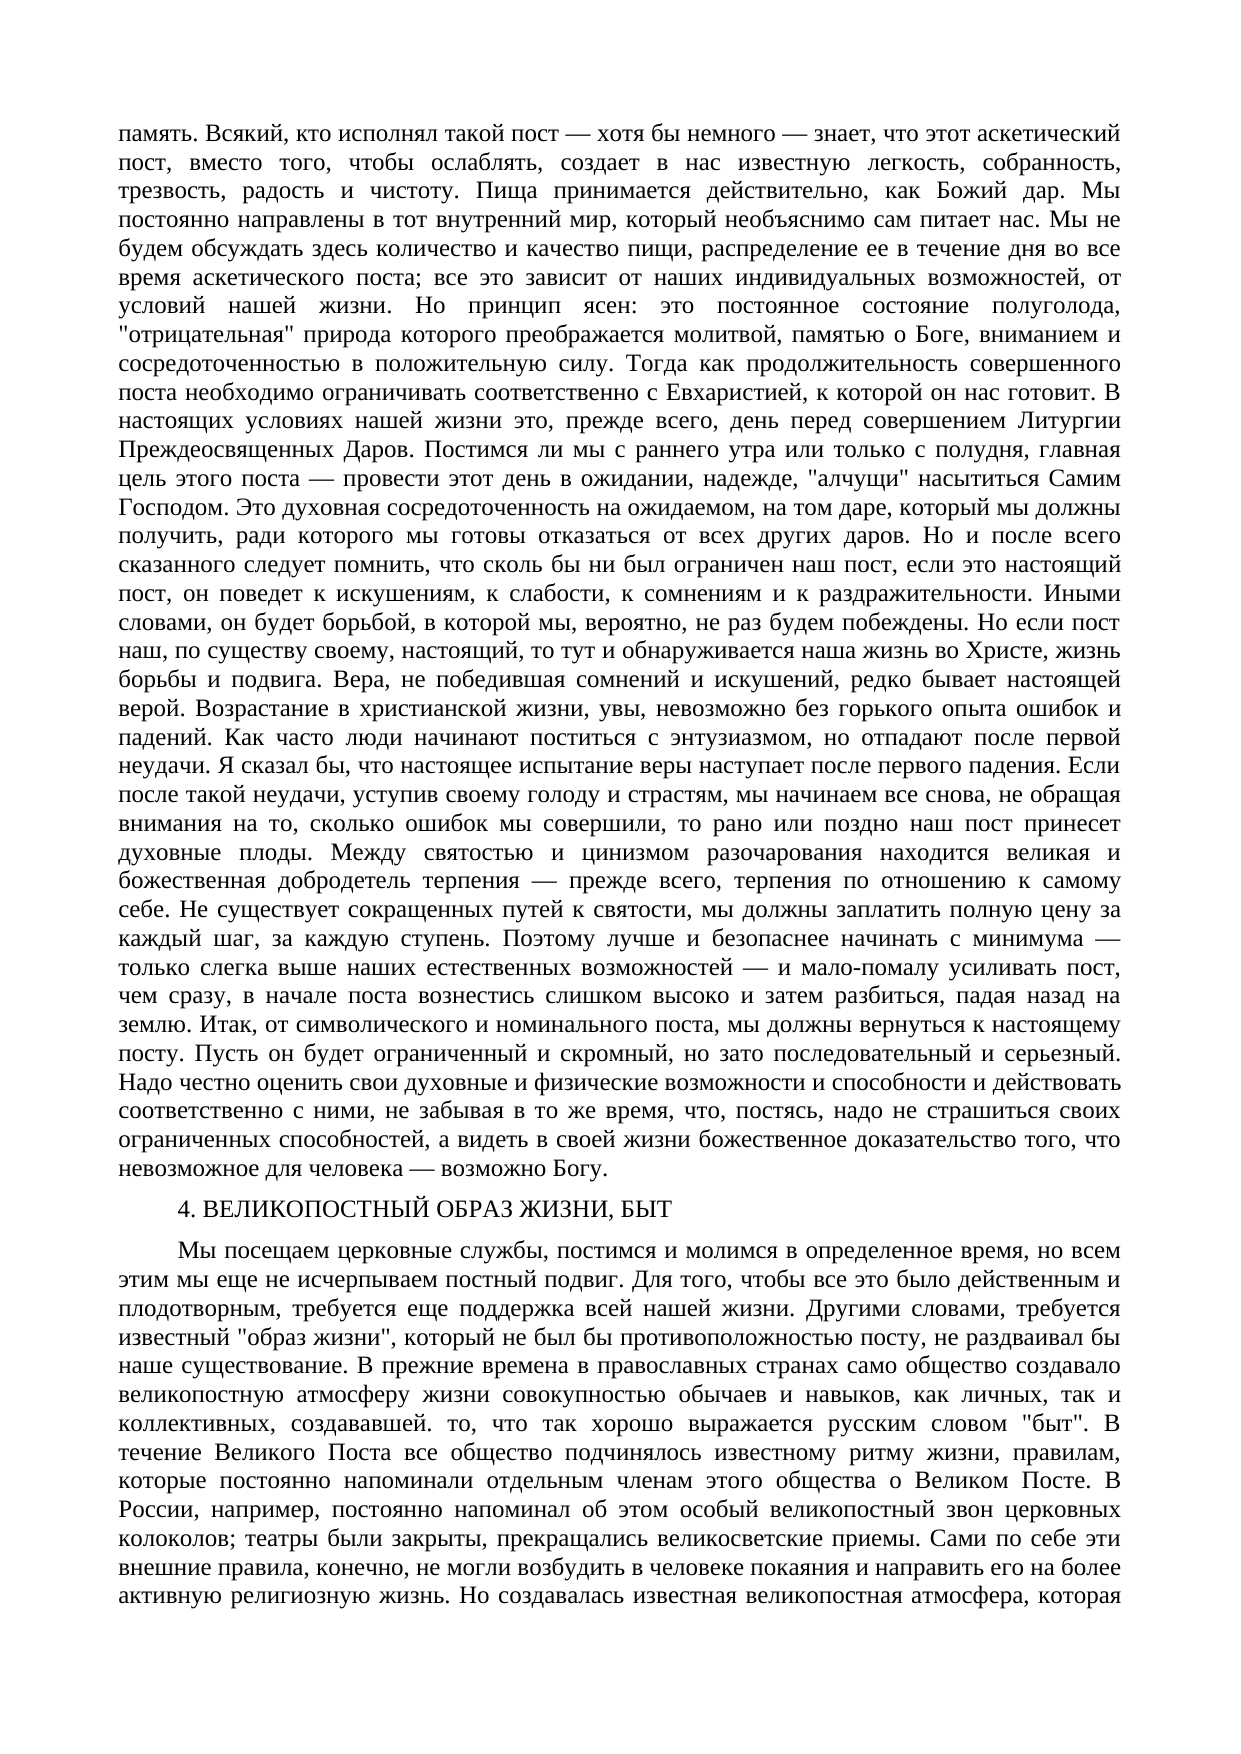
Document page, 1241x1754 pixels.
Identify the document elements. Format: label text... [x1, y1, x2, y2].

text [118, 1236, 1122, 1609]
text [118, 118, 1122, 1182]
text 4. ВЕЛИКОПОСТНЫЙ ОБРАЗ ЖИЗНИ, БЫТ [118, 1194, 1122, 1223]
